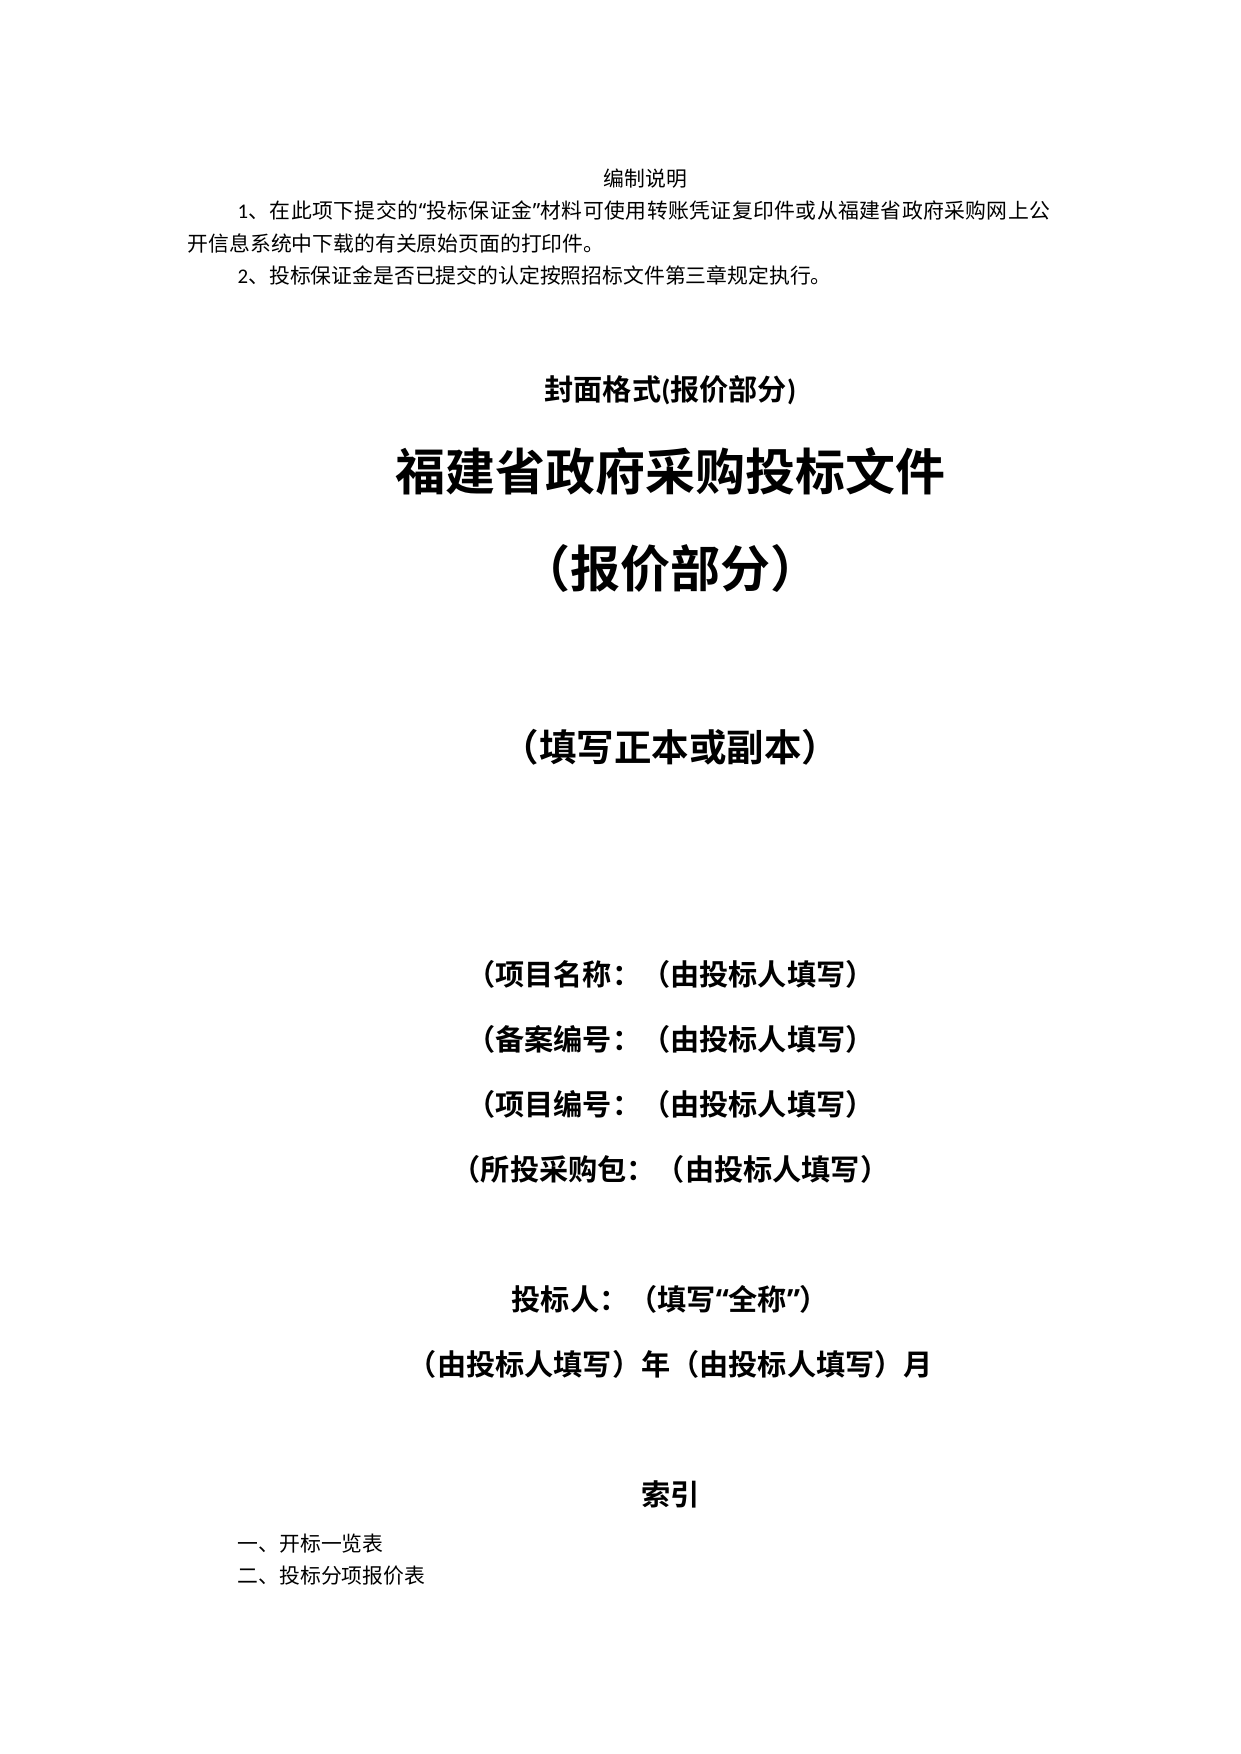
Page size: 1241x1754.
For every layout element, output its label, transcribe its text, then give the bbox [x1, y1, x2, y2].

text （报价部分） [187, 519, 1053, 714]
text 二、投标分项报价表 [187, 1559, 1053, 1592]
text 1、在此项下提交的“投标保证金”材料可使用转账凭证复印件或从福建省政府采购网上公开信息系统中下载的有关原始页面的打印件。 [187, 194, 1053, 259]
text （项目编号：（由投标人填写） [187, 1072, 1053, 1137]
text 2、投标保证金是否已提交的认定按照招标文件第三章规定执行。 [187, 259, 1053, 292]
text （备案编号：（由投标人填写） [187, 1007, 1053, 1072]
text （由投标人填写）年（由投标人填写）月 [187, 1332, 1053, 1397]
text 索引 [187, 1462, 1053, 1527]
text （填写正本或副本） [187, 714, 1053, 942]
text （项目名称：（由投标人填写） [187, 942, 1053, 1007]
text （所投采购包：（由投标人填写） [187, 1137, 1053, 1267]
text 福建省政府采购投标文件 [187, 422, 1053, 519]
text 一、开标一览表 [187, 1527, 1053, 1559]
text 编制说明 [187, 162, 1053, 194]
text 封面格式(报价部分) [187, 357, 1053, 422]
text 投标人：（填写“全称”） [187, 1267, 1053, 1332]
